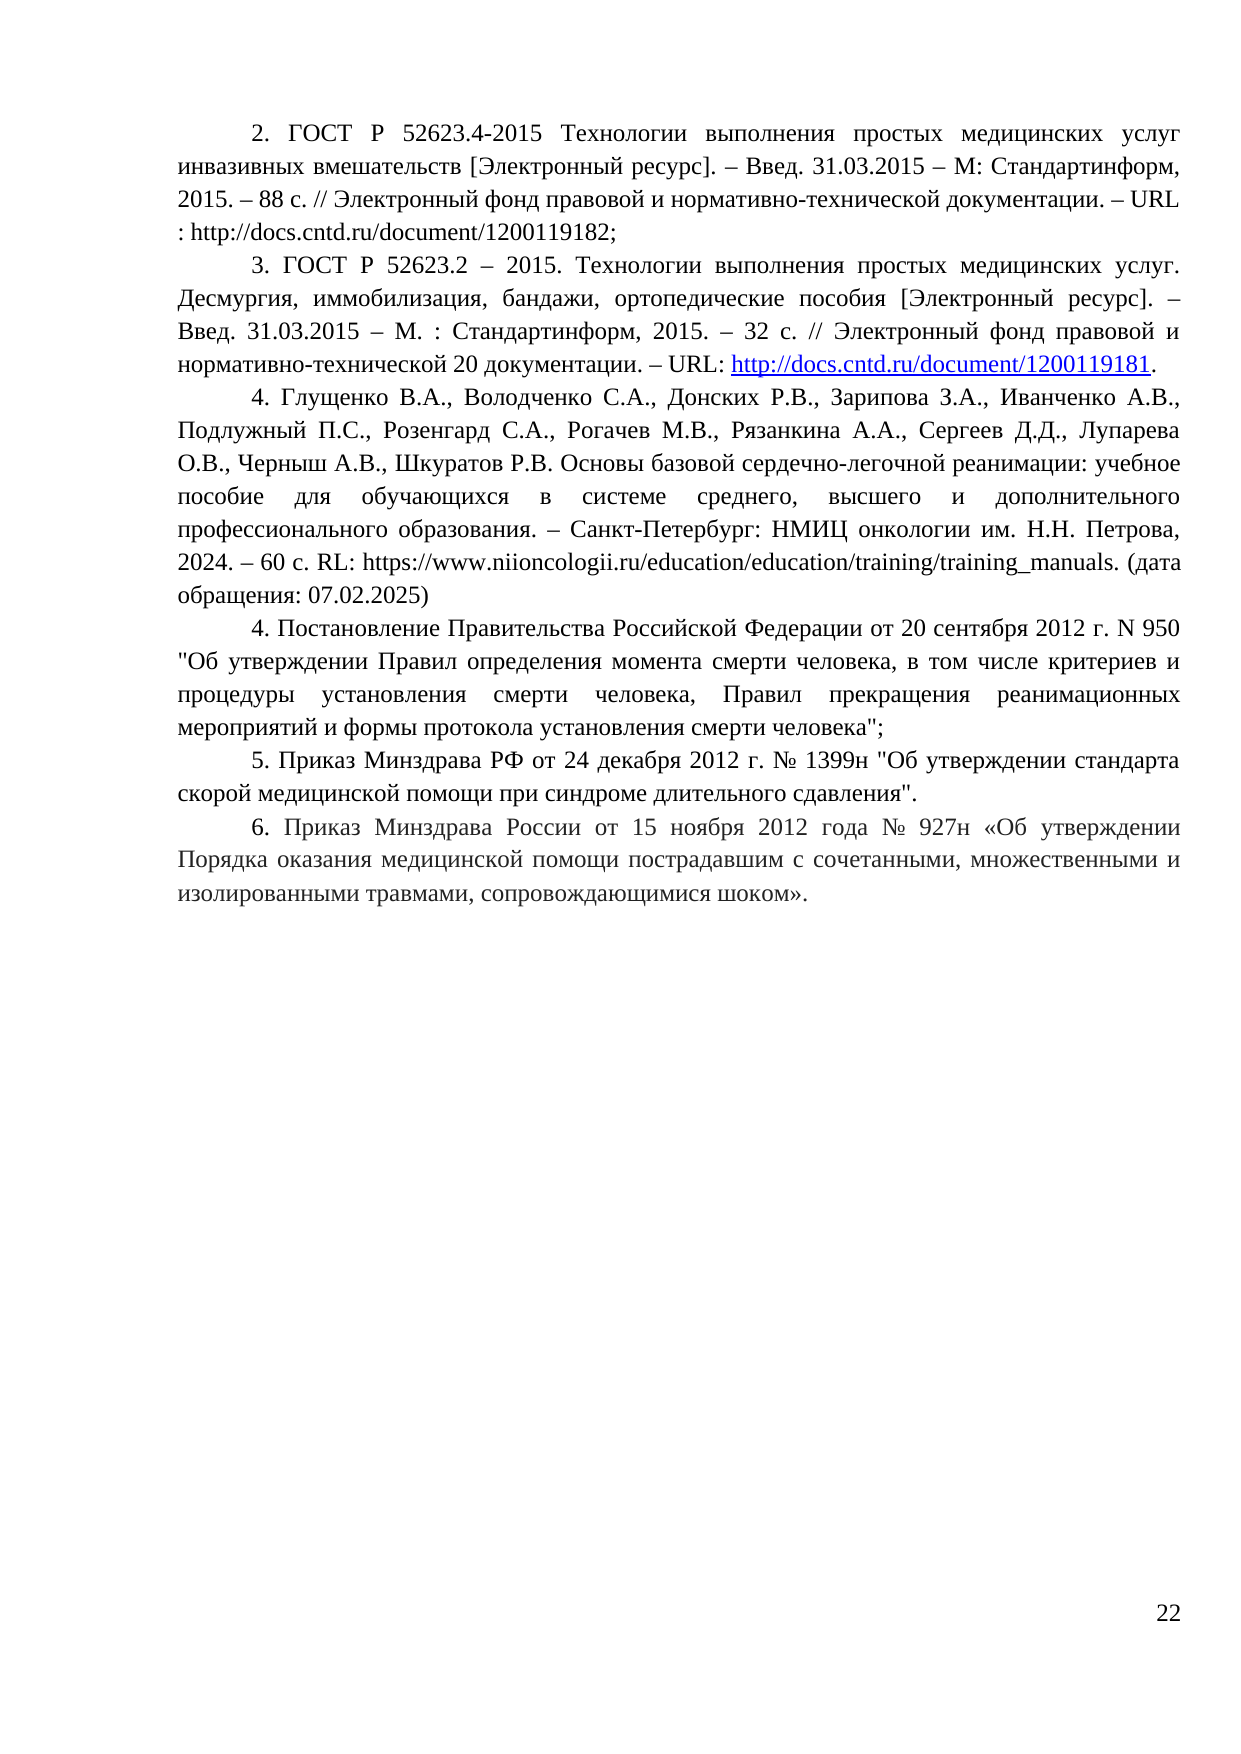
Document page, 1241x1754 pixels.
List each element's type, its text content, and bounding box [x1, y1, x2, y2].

text 4. Глущенко В.А., Володченко С.А., Донских Р.В., Зарипова З.А., Иванченко А.В., Подлужный П.С., Розенгард С.А., Рогачев М.В., Рязанкина А.А., Сергеев Д.Д., Лупарева О.В., Черныш А.В., Шкуратов Р.В. Основы базовой сердечно-легочной реанимации: учебное пособие для обучающихся в системе среднего, высшего и дополнительного профессионального образования. – Санкт-Петербург: НМИЦ онкологии им. Н.Н. Петрова, 2024. – 60 с. RL: https://www.niioncologii.ru/education/education/training/training_manuals. (дата обращения: 07.02.2025) [177, 382, 1181, 609]
text 2. ГОСТ Р 52623.4-2015 Технологии выполнения простых медицинских услуг инвазивных вмешательств [Электронный ресурс]. – Введ. 31.03.2015 – М: Стандартинформ, 2015. – 88 с. // Электронный фонд правовой и нормативно-технической документации. – URL : http://docs.cntd.ru/document/1200119182; [177, 118, 1181, 246]
text 3. ГОСТ Р 52623.2 – 2015. Технологии выполнения простых медицинских услуг. Десмургия, иммобилизация, бандажи, ортопедические пособия [Электронный ресурс]. – Введ. 31.03.2015 – М. : Стандартинформ, 2015. – 32 с. // Электронный фонд правовой и нормативно-технической 20 документации. – URL: http://docs.cntd.ru/document/1200119181. [177, 250, 1181, 378]
text 4. Постановление Правительства Российской Федерации от 20 сентября 2012 г. N 950 "Об утверждении Правил определения момента смерти человека, в том числе критериев и процедуры установления смерти человека, Правил прекращения реанимационных мероприятий и формы протокола установления смерти человека"; [177, 613, 1181, 741]
text 6. Приказ Минздрава России от 15 ноября 2012 года № 927н «Об утверждении Порядка оказания медицинской помощи пострадавшим с сочетанными, множественными и изолированными травмами, сопровождающимися шоком». [177, 812, 1181, 906]
text 5. Приказ Минздрава РФ от 24 декабря 2012 г. № 1399н "Об утверждении стандарта скорой медицинской помощи при синдроме длительного сдавления". [177, 746, 1181, 807]
